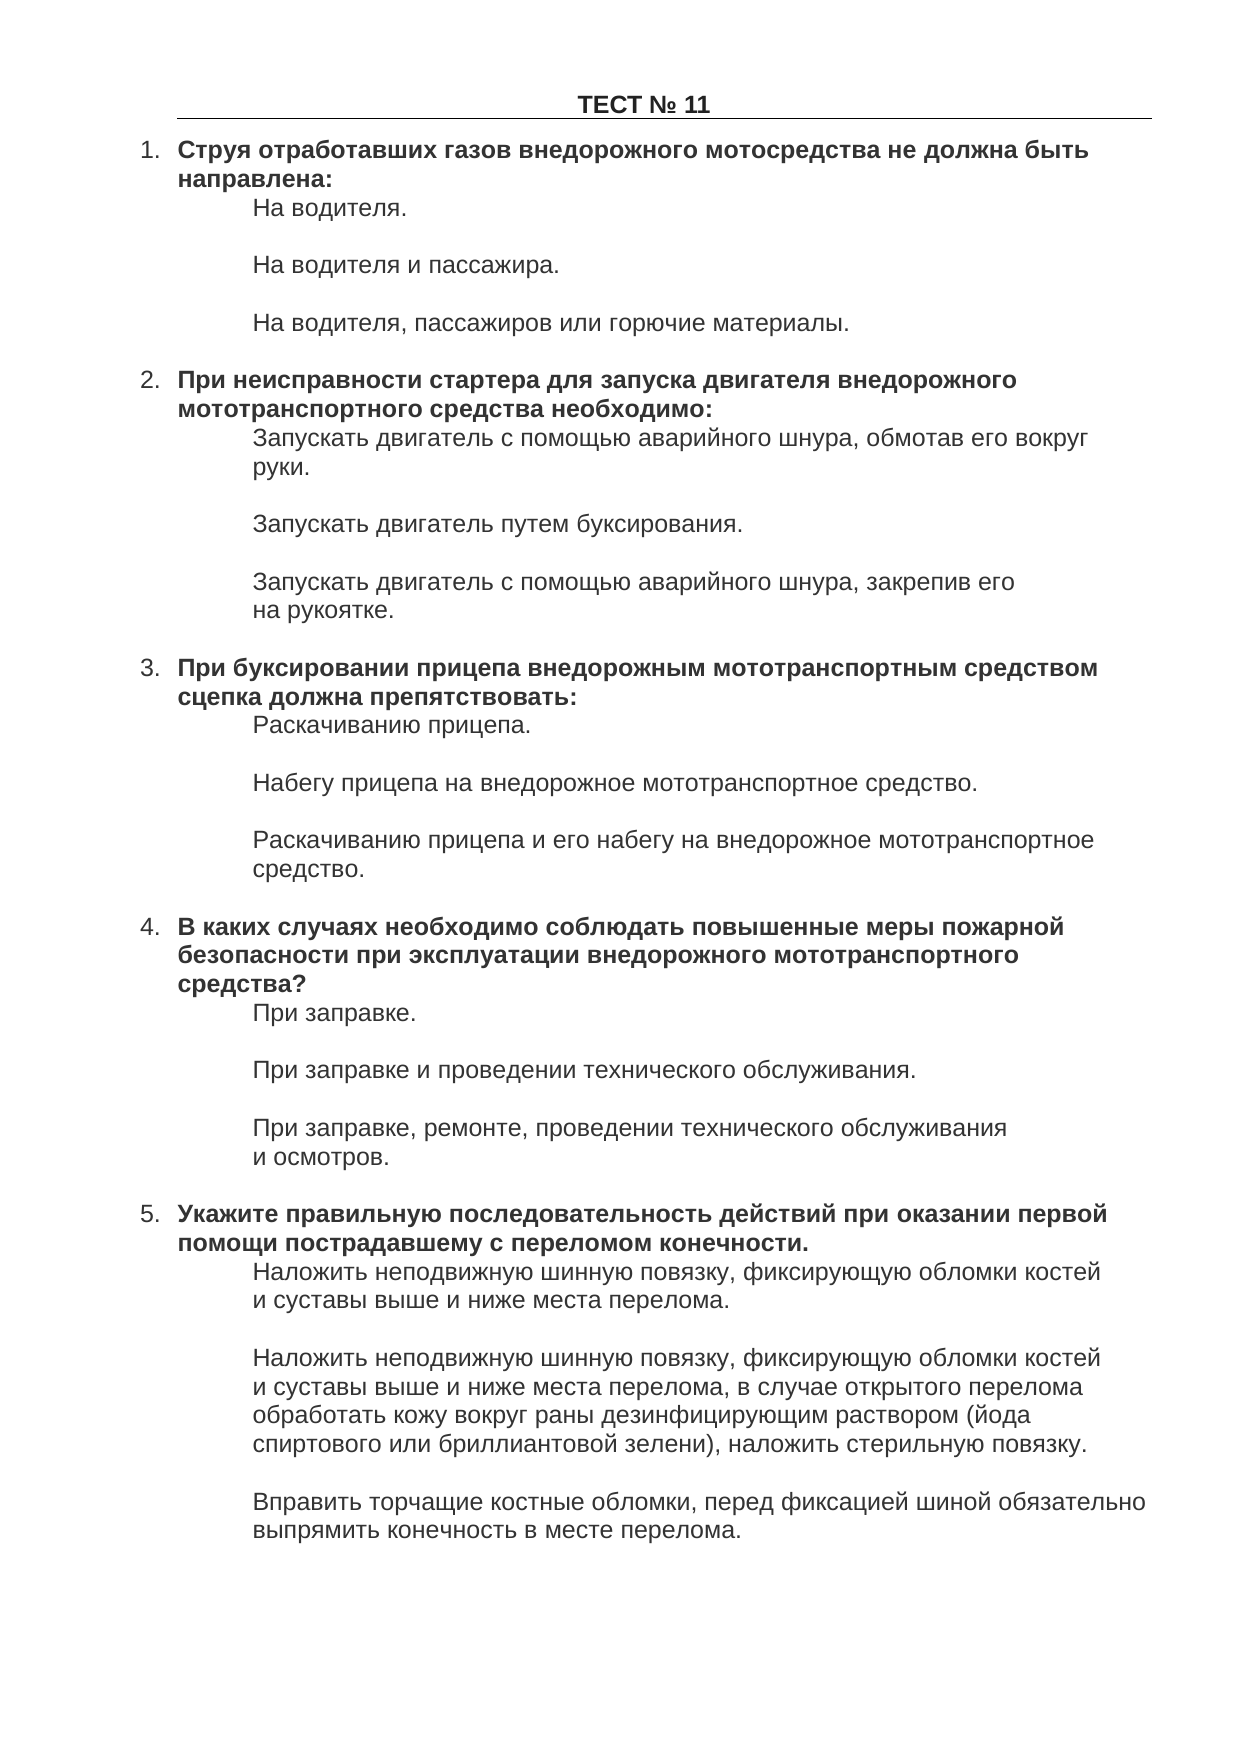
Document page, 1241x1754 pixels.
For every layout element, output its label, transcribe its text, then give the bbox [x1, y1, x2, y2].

text При заправке. [252, 998, 1152, 1027]
text Раскачиванию прицепа и его набегу на внедорожное мототранспортное средство. [252, 825, 1152, 883]
text Наложить неподвижную шинную повязку, фиксирующую обломки костей и суставы выше и ниже места перелома, в случае открытого перелома обработать кожу вокруг раны дезинфицирующим раствором (йода спиртового или бриллиантовой зелени), наложить стерильную повязку. [252, 1343, 1152, 1458]
text При заправке и проведении технического обслуживания. [252, 1055, 1152, 1084]
text Наложить неподвижную шинную повязку, фиксирующую обломки костей и суставы выше и ниже места перелома. [252, 1257, 1152, 1314]
text При заправке, ремонте, проведении технического обслуживания и осмотров. [252, 1113, 1152, 1170]
text На водителя и пассажира. [252, 250, 1152, 279]
text Вправить торчащие костные обломки, перед фиксацией шиной обязательно выпрямить конечность в месте перелома. [252, 1487, 1152, 1544]
text Набегу прицепа на внедорожное мототранспортное средство. [252, 768, 1152, 797]
text Раскачиванию прицепа. [252, 710, 1152, 739]
text Запускать двигатель с помощью аварийного шнура, закрепив его на рукоятке. [252, 567, 1152, 624]
list При неисправности стартера для запуска двигателя внедорожного мототранспортного средства необходимо: [140, 365, 1152, 423]
text ТЕСТ № 11 [577, 90, 1152, 118]
text Запускать двигатель путем буксирования. [252, 509, 1152, 538]
text Запускать двигатель с помощью аварийного шнура, обмотав его вокруг руки. [252, 423, 1152, 480]
list В каких случаях необходимо соблюдать повышенные меры пожарной безопасности при эксплуатации внедорожного мототранспортного средства? [140, 912, 1152, 998]
list При буксировании прицепа внедорожным мототранспортным средством сцепка должна препятствовать: [140, 653, 1152, 710]
text На водителя. [252, 193, 1152, 222]
list Укажите правильную последовательность действий при оказании первой помощи пострадавшему с переломом конечности. [140, 1199, 1152, 1257]
list Струя отработавших газов внедорожного мотосредства не должна быть направлена: [140, 135, 1152, 193]
text На водителя, пассажиров или горючие материалы. [252, 308, 1152, 337]
